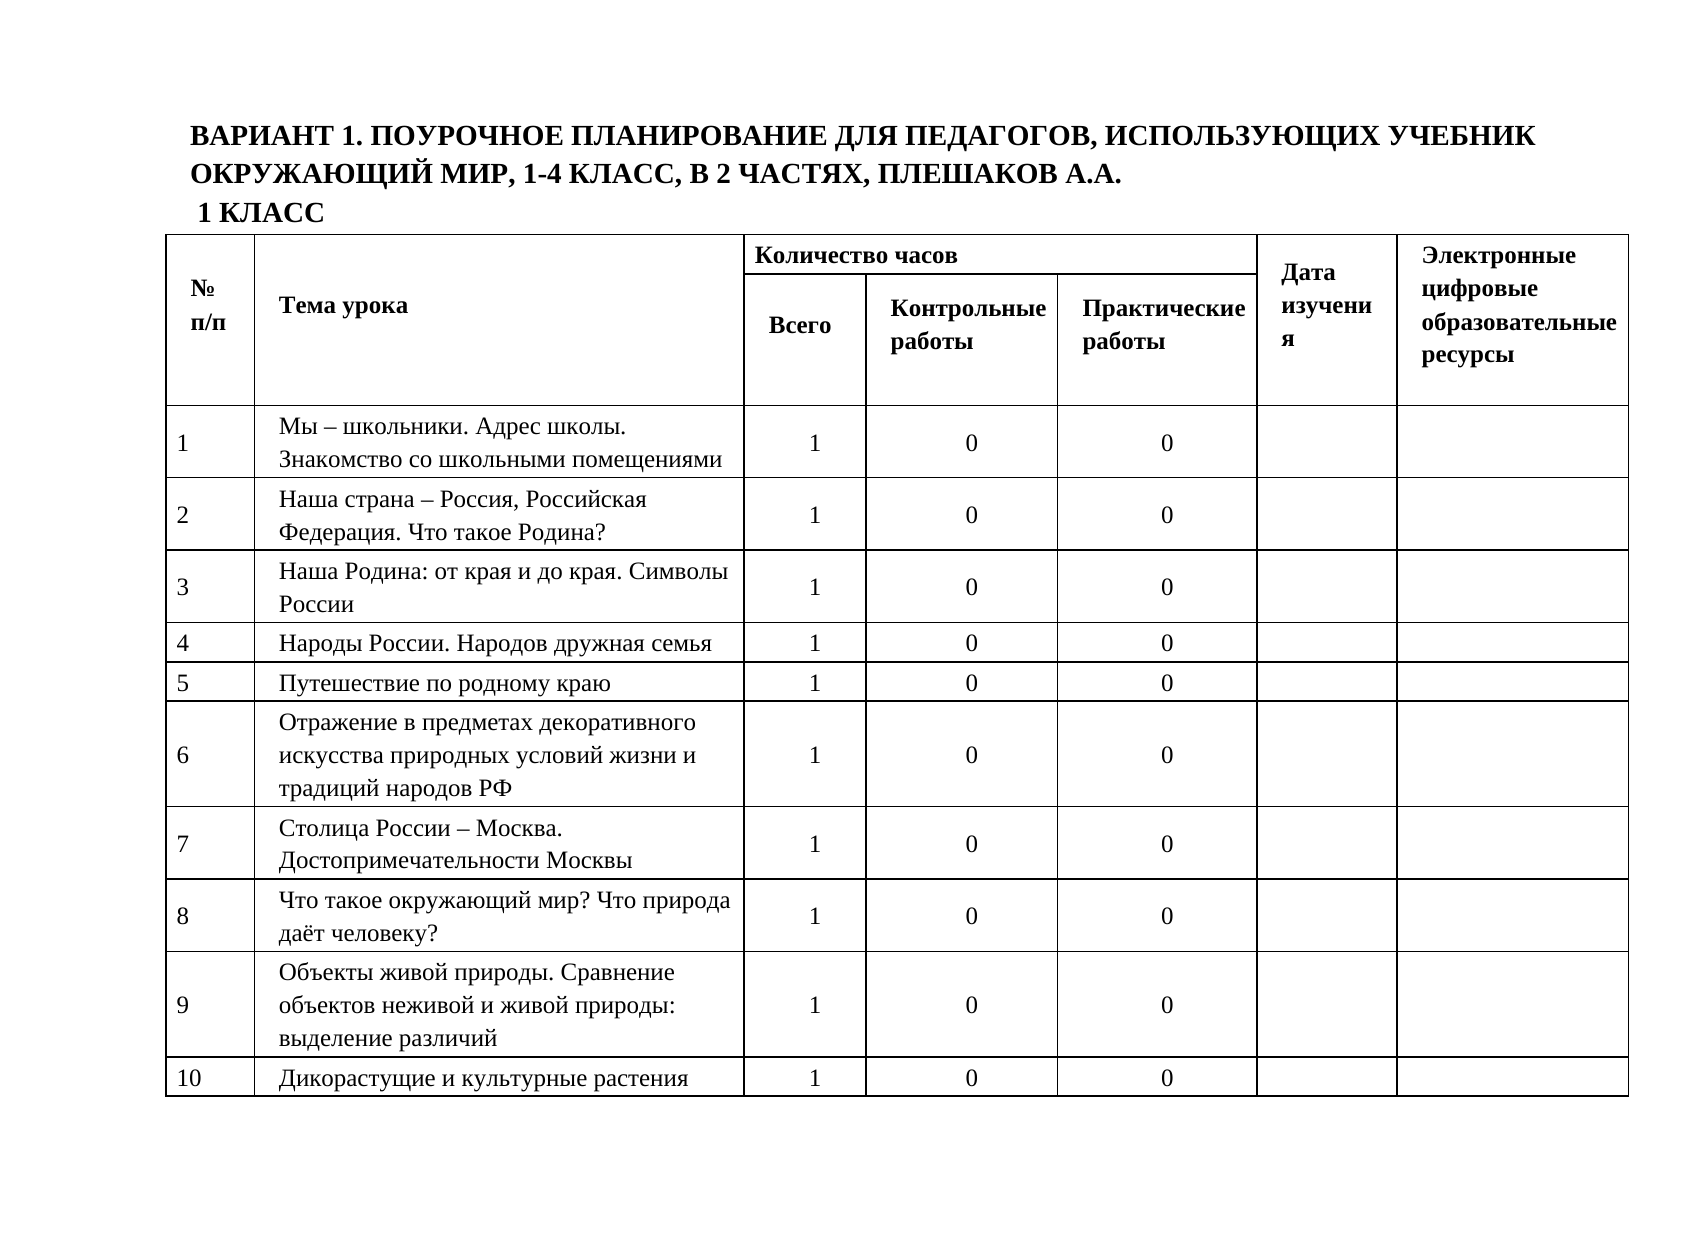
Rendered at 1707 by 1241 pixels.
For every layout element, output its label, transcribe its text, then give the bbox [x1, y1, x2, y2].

table_cell 0 [1058, 807, 1256, 878]
table_cell 0 [867, 623, 1057, 661]
table_cell 1 [745, 702, 865, 806]
table_cell 0 [867, 880, 1057, 951]
table_cell [1398, 807, 1628, 878]
table_cell [1258, 702, 1396, 806]
table_cell [1398, 952, 1628, 1056]
table_cell 8 [167, 880, 254, 951]
table_cell 0 [867, 807, 1057, 878]
table_cell 1 [745, 952, 865, 1056]
table_cell 1 [745, 478, 865, 549]
text ВАРИАНТ 1. ПОУРОЧНОЕ ПЛАНИРОВАНИЕ ДЛЯ ПЕДАГОГОВ, ИСПОЛЬЗУЮЩИХ УЧЕБНИК ОКРУЖАЮЩИЙ МИР, 1-4 КЛАСС, В 2 ЧАСТЯХ, ПЛЕШАКОВ А.А. [190, 118, 1618, 190]
table_header Дата изучения [1258, 235, 1396, 404]
table_cell [1398, 663, 1628, 700]
table_cell 6 [167, 702, 254, 806]
text 1 КЛАСС [190, 195, 1618, 229]
table_cell [1258, 952, 1396, 1056]
table_header Тема урока [255, 235, 743, 404]
table_cell Всего [745, 275, 865, 404]
table_cell Что такое окружающий мир? Что природа даёт человеку? [255, 880, 743, 951]
table_cell 4 [167, 623, 254, 661]
table_cell [1398, 406, 1628, 477]
table_cell 0 [1058, 406, 1256, 477]
table_cell [1398, 478, 1628, 549]
table_cell 5 [167, 663, 254, 700]
table_cell 3 [167, 551, 254, 622]
table_cell 0 [867, 406, 1057, 477]
table_cell [1398, 702, 1628, 806]
table_cell 0 [867, 702, 1057, 806]
table_cell [1398, 880, 1628, 951]
table_cell [1258, 551, 1396, 622]
table_cell Контрольные работы [867, 275, 1057, 404]
table_header Электронные цифровые образовательные ресурсы [1398, 235, 1628, 404]
table_cell [1398, 551, 1628, 622]
table_cell 0 [1058, 702, 1256, 806]
table_header № п/п [167, 235, 254, 404]
table_cell Объекты живой природы. Сравнение объектов неживой и живой природы: выделение различий [255, 952, 743, 1056]
table_cell [1258, 478, 1396, 549]
table_cell 9 [167, 952, 254, 1056]
table_cell 0 [867, 551, 1057, 622]
table_cell [1258, 623, 1396, 661]
table_header Количество часов [745, 235, 1256, 273]
table_cell [1258, 807, 1396, 878]
table_cell 1 [167, 406, 254, 477]
table_cell Практические работы [1058, 275, 1256, 404]
table_cell 0 [867, 1058, 1057, 1095]
table_cell 0 [1058, 1058, 1256, 1095]
table_cell 0 [1058, 663, 1256, 700]
table_cell 2 [167, 478, 254, 549]
table_cell Отражение в предметах декоративного искусства природных условий жизни и традиций народов РФ [255, 702, 743, 806]
table_cell 0 [1058, 551, 1256, 622]
table_cell 1 [745, 623, 865, 661]
table_cell [1398, 1058, 1628, 1095]
table_cell [1258, 1058, 1396, 1095]
table_cell Народы России. Народов дружная семья [255, 623, 743, 661]
table_cell 0 [1058, 623, 1256, 661]
table_cell Наша страна – Россия, Российская Федерация. Что такое Родина? [255, 478, 743, 549]
table_cell 1 [745, 406, 865, 477]
table_cell [1258, 663, 1396, 700]
table_cell 0 [867, 952, 1057, 1056]
table_cell 10 [167, 1058, 254, 1095]
table_cell 0 [1058, 952, 1256, 1056]
table_cell Столица России ‒ Москва. Достопримечательности Москвы [255, 807, 743, 878]
table_cell 1 [745, 807, 865, 878]
table_cell [1398, 623, 1628, 661]
table_cell 0 [1058, 478, 1256, 549]
table_cell 1 [745, 663, 865, 700]
table_cell 1 [745, 551, 865, 622]
table_cell 0 [1058, 880, 1256, 951]
table_cell Путешествие по родному краю [255, 663, 743, 700]
table_cell 0 [867, 478, 1057, 549]
table_cell 7 [167, 807, 254, 878]
table_cell 1 [745, 880, 865, 951]
table_cell 0 [867, 663, 1057, 700]
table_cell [255, 1058, 743, 1095]
table_cell [1258, 880, 1396, 951]
table_cell Мы – школьники. Адрес школы. Знакомство со школьными помещениями [255, 406, 743, 477]
table_cell 1 [745, 1058, 865, 1095]
table_cell Наша Родина: от края и до края. Символы России [255, 551, 743, 622]
table_cell [1258, 406, 1396, 477]
